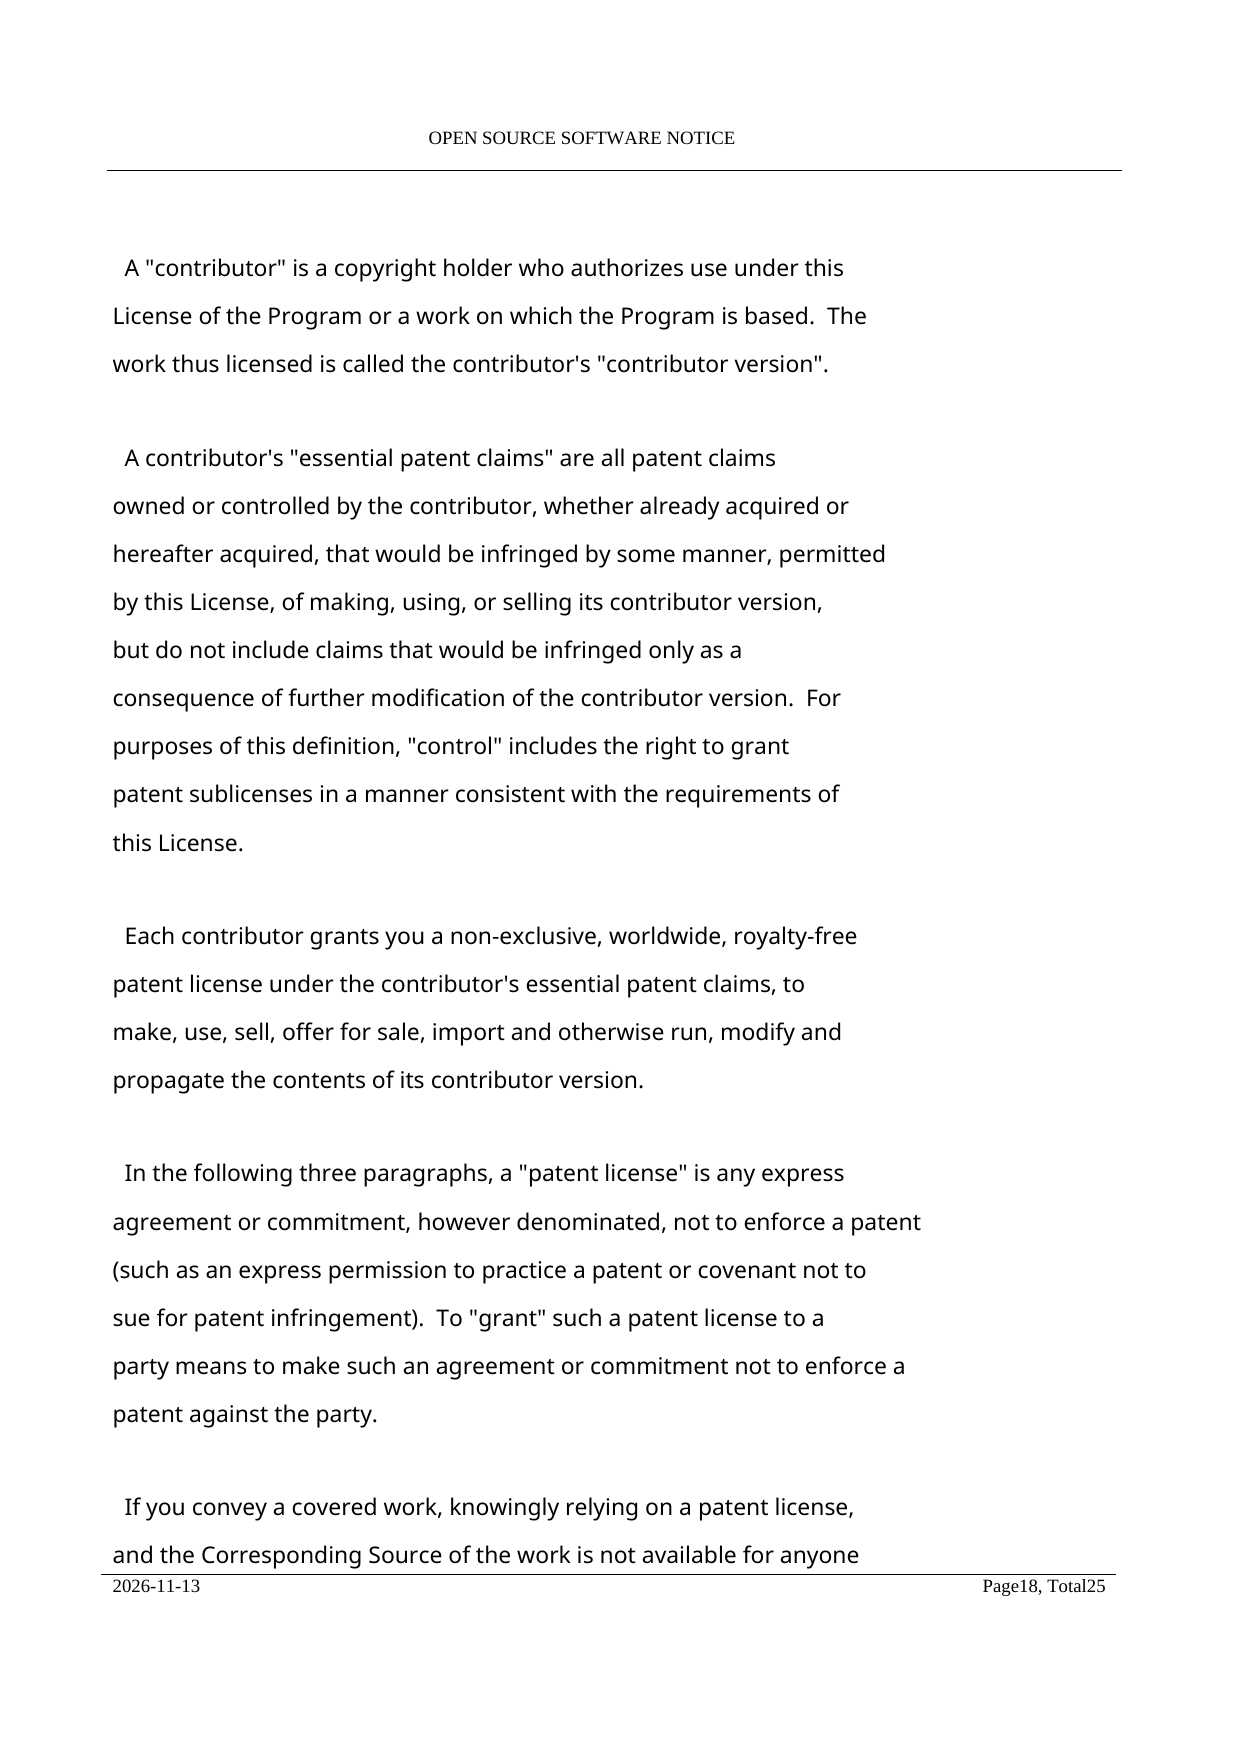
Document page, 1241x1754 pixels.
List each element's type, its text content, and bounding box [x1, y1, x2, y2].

text Each contributor grants you a non-exclusive, worldwide, royalty-free [112, 919, 1128, 952]
text make, use, sell, offer for sale, import and otherwise run, modify and [112, 1015, 1128, 1048]
text patent sublicenses in a manner consistent with the requirements of [112, 778, 1128, 810]
text patent against the party. [112, 1397, 1128, 1430]
text and the Corresponding Source of the work is not available for anyone [112, 1539, 1128, 1571]
text hereafter acquired, that would be infringed by some manner, permitted [112, 537, 1128, 570]
text consequence of further modification of the contributor version. For [112, 682, 1128, 714]
text party means to make such an agreement or commitment not to enforce a [112, 1349, 1128, 1382]
text A contributor's "essential patent claims" are all patent claims [112, 441, 1128, 473]
text this License. [112, 826, 1128, 858]
text propagate the contents of its contributor version. [112, 1063, 1128, 1096]
text sue for patent infringement). To "grant" such a patent license to a [112, 1301, 1128, 1334]
text patent license under the contributor's essential patent claims, to [112, 967, 1128, 1000]
text work thus licensed is called the contributor's "contributor version". [112, 348, 1128, 380]
text A "contributor" is a copyright holder who authorizes use under this [112, 251, 1128, 284]
text by this License, of making, using, or selling its contributor version, [112, 585, 1128, 618]
text purposes of this definition, "control" includes the right to grant [112, 730, 1128, 762]
text In the following three paragraphs, a "patent license" is any express [112, 1157, 1128, 1189]
text (such as an express permission to practice a patent or covenant not to [112, 1253, 1128, 1286]
text agreement or commitment, however denominated, not to enforce a patent [112, 1205, 1128, 1237]
text License of the Program or a work on which the Program is based. The [112, 299, 1128, 332]
text If you convey a covered work, knowingly relying on a patent license, [112, 1491, 1128, 1523]
text but do not include claims that would be infringed only as a [112, 633, 1128, 666]
text owned or controlled by the contributor, whether already acquired or [112, 489, 1128, 522]
